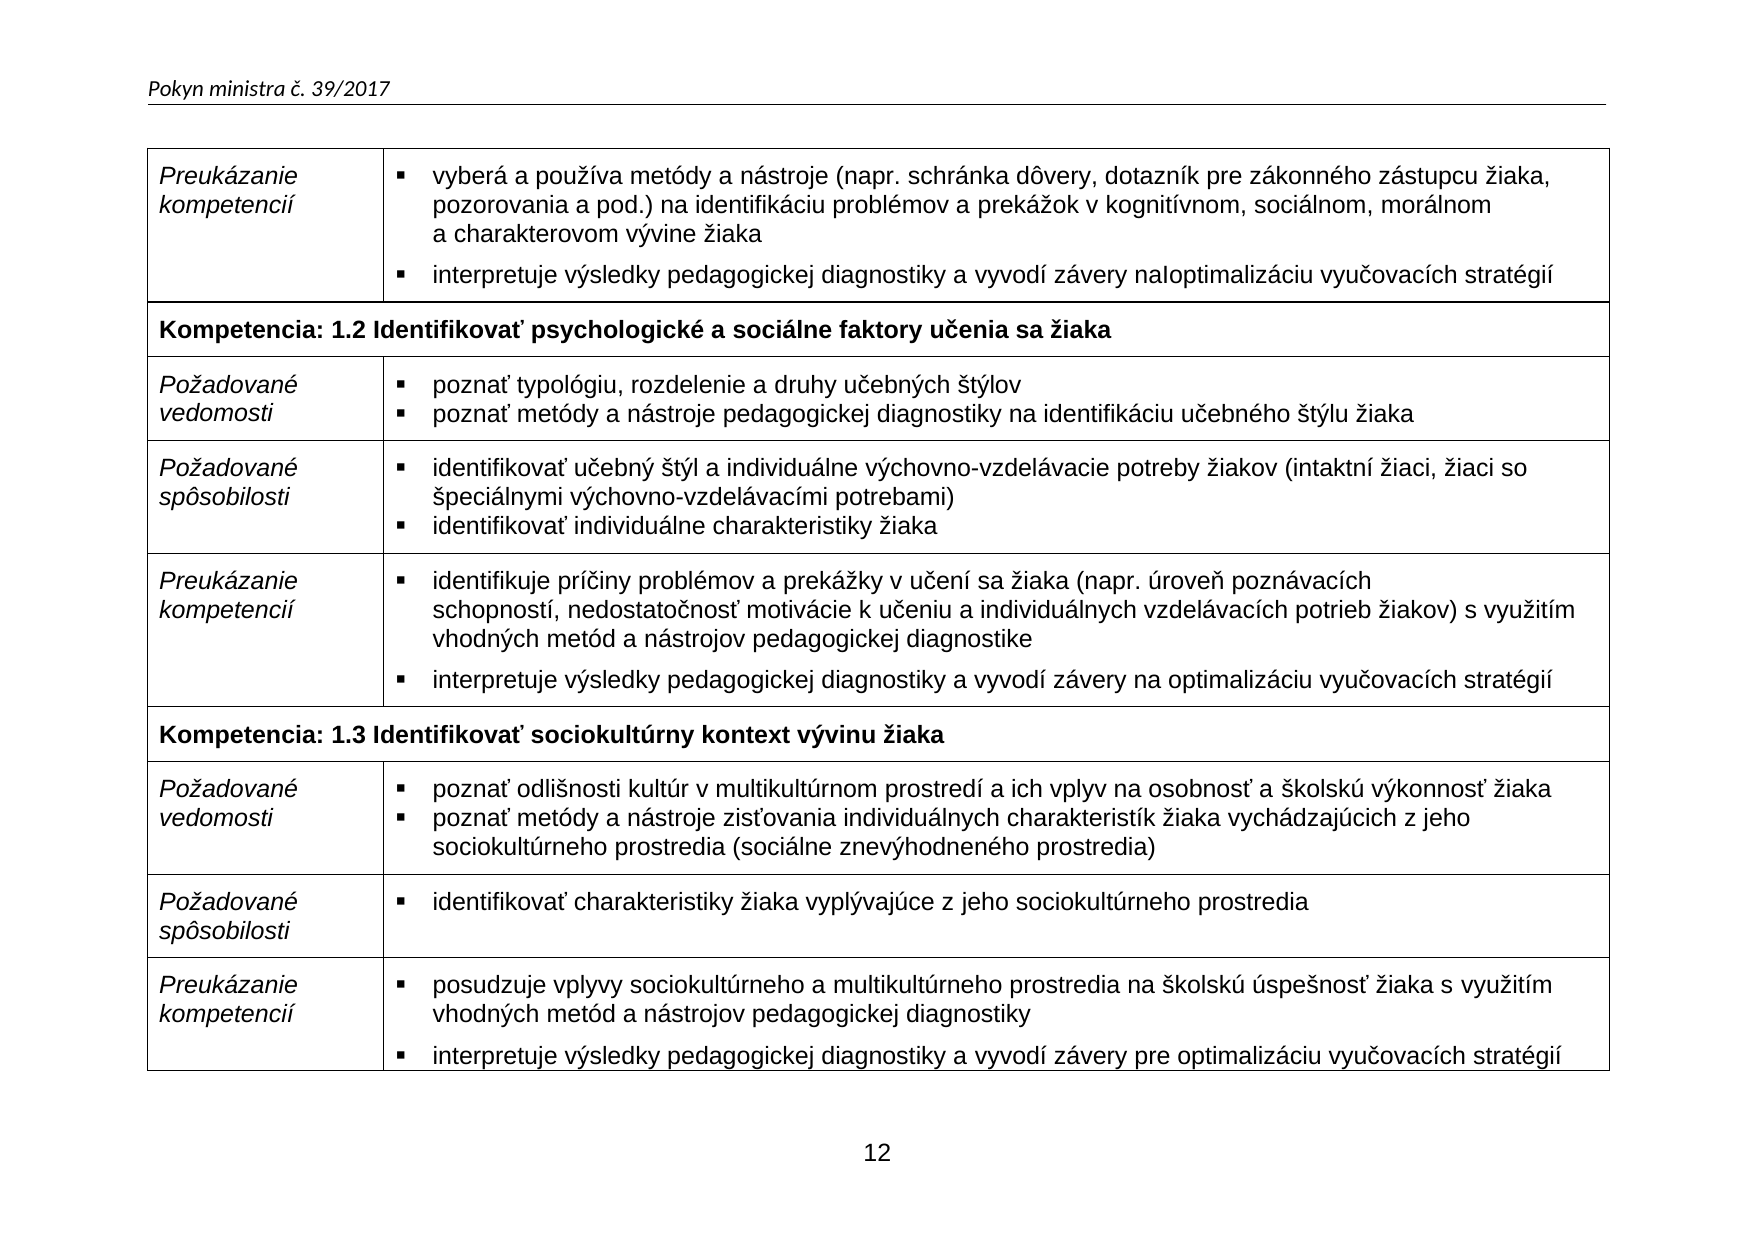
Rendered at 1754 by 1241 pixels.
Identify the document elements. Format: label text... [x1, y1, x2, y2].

table_cell identifikovať charakteristiky žiaka vyplývajúce z jeho sociokultúrneho prostredia [384, 875, 1609, 957]
table_cell poznať typológiu, rozdelenie a druhy učebných štýlov poznať metódy a nástroje pedagogickej diagnostiky na identifikáciu učebného štýlu žiaka [384, 357, 1609, 440]
table_cell Požadované vedomosti [148, 762, 383, 873]
table_cell Preukázanie kompetencií [148, 149, 383, 301]
table_cell identifikovať učebný štýl a individuálne výchovno-vzdelávacie potreby žiakov (intaktní žiaci, žiaci so špeciálnymi výchovno-vzdelávacími potrebami) identifikovať individuálne charakteristiky žiaka [384, 441, 1609, 552]
table_cell Požadované vedomosti [148, 357, 383, 440]
table_cell Požadované spôsobilosti [148, 441, 383, 552]
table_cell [384, 958, 1609, 1069]
table_cell poznať odlišnosti kultúr v multikultúrnom prostredí a ich vplyv na osobnosť a školskú výkonnosť žiaka poznať metódy a nástroje zisťovania individuálnych charakteristík žiaka vychádzajúcich z jeho sociokultúrneho prostredia (sociálne znevýhodneného prostredia) [384, 762, 1609, 873]
table_cell vyberá a používa metódy a nástroje (napr. schránka dôvery, dotazník pre zákonného zástupcu žiaka, pozorovania a pod.) na identifikáciu problémov a prekážok v kognitívnom, sociálnom, morálnom a charakterovom vývine žiaka interpretuje výsledky pedagogickej diagnostiky a vyvodí závery naIoptimalizáciu vyučovacích stratégií [384, 149, 1609, 301]
table_cell Požadované spôsobilosti [148, 875, 383, 957]
table_cell Preukázanie kompetencií [148, 554, 383, 706]
table_cell Kompetencia: 1.3 Identifikovať sociokultúrny kontext vývinu žiaka [148, 707, 1609, 761]
table_cell Kompetencia: 1.2 Identifikovať psychologické a sociálne faktory učenia sa žiaka [148, 303, 1609, 356]
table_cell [148, 958, 383, 1069]
table_cell identifikuje príčiny problémov a prekážky v učení sa žiaka (napr. úroveň poznávacích schopností, nedostatočnosť motivácie k učeniu a individuálnych vzdelávacích potrieb žiakov) s využitím vhodných metód a nástrojov pedagogickej diagnostike interpretuje výsledky pedagogickej diagnostiky a vyvodí závery na optimalizáciu vyučovacích stratégií [384, 554, 1609, 706]
